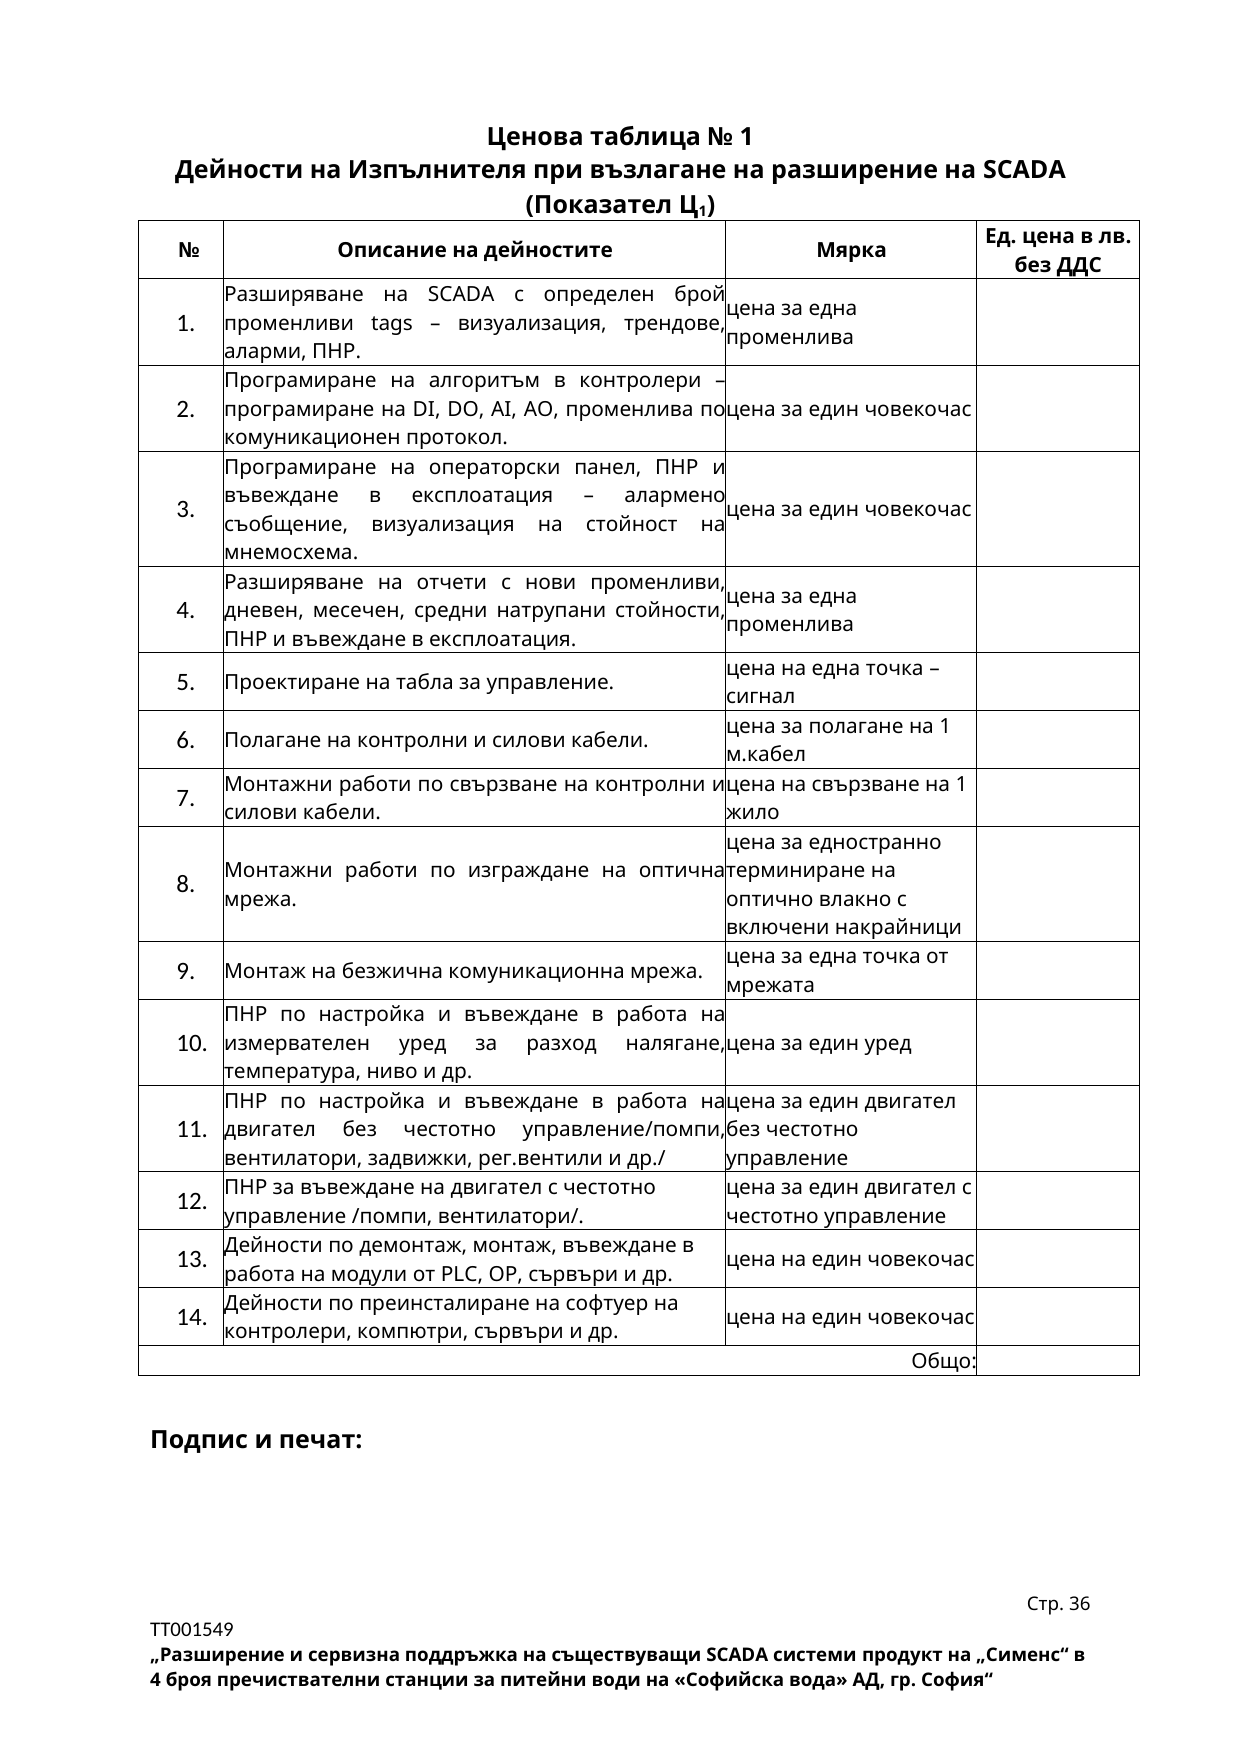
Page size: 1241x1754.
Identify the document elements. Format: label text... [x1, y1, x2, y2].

table_cell [139, 1230, 223, 1287]
table_header № [139, 221, 223, 278]
table_cell Полагане на контролни и силови кабели. [224, 711, 725, 768]
table_header Описание на дейностите [224, 221, 725, 278]
table_cell цена за полагане на 1 м.кабел [726, 711, 976, 768]
text Ценова таблица № 1 [150, 118, 1090, 152]
table_cell [139, 653, 223, 710]
table_cell [139, 452, 223, 566]
table_cell цена за една променлива [726, 567, 976, 652]
table_header Ед. цена в лв. без ДДС [977, 221, 1139, 278]
table_cell [977, 711, 1139, 768]
table_cell ПНР по настройка и въвеждане в работа на измервателен уред за разход налягане, температура, ниво и др. [224, 1000, 725, 1085]
table_cell цена на свързване на 1 жило [726, 769, 976, 826]
text Дейности на Изпълнителя при възлагане на разширение на SCADA [150, 152, 1090, 186]
table_cell [977, 452, 1139, 566]
table_cell цена за една точка от мрежата [726, 942, 976, 998]
table_cell [139, 827, 223, 941]
table_cell [977, 1230, 1139, 1287]
table_cell [977, 827, 1139, 941]
table_cell [977, 567, 1139, 652]
table_cell [139, 1000, 223, 1085]
table_cell ПНР по настройка и въвеждане в работа на двигател без честотно управление/помпи, вентилатори, задвижки, рег.вентили и др./ [224, 1086, 725, 1171]
table_cell цена на една точка – сигнал [726, 653, 976, 710]
table_cell цена за един човекочас [726, 452, 976, 566]
table_cell Разширяване на SCADA с определен брой променливи tags – визуализация, трендове, аларми, ПНР. [224, 279, 725, 364]
table_cell [977, 1086, 1139, 1171]
table_cell [139, 1172, 223, 1229]
table_cell Проектиране на табла за управление. [224, 653, 725, 710]
table_cell цена на един човекочас [726, 1288, 976, 1345]
table_cell цена на един човекочас [726, 1230, 976, 1287]
text Подпис и печат: [150, 1422, 1090, 1456]
table_cell Дейности по преинсталиране на софтуер на контролери, компютри, сървъри и др. [224, 1288, 725, 1345]
table_cell Програмиране на операторски панел, ПНР и въвеждане в експлоатация – алармено съобщение, визуализация на стойност на мнемосхема. [224, 452, 725, 566]
table_cell [139, 769, 223, 826]
table_cell [977, 1346, 1139, 1374]
table_cell [977, 1000, 1139, 1085]
table_cell цена за едностранно терминиране на оптично влакно с включени накрайници [726, 827, 976, 941]
table_cell Разширяване на отчети с нови променливи, дневен, месечен, средни натрупани стойности, ПНР и въвеждане в експлоатация. [224, 567, 725, 652]
table_cell [977, 942, 1139, 998]
table_cell [139, 567, 223, 652]
table_cell ПНР за въвеждане на двигател с честотно управление /помпи, вентилатори/. [224, 1172, 725, 1229]
table_cell [977, 279, 1139, 364]
table_cell [139, 711, 223, 768]
table_cell [977, 1288, 1139, 1345]
table_cell Дейности по демонтаж, монтаж, въвеждане в работа на модули от PLC, OP, сървъри и др. [224, 1230, 725, 1287]
table_cell цена за един двигател без честотно управление [726, 1086, 976, 1171]
table_cell [977, 1172, 1139, 1229]
table_cell Монтаж на безжична комуникационна мрежа. [224, 942, 725, 998]
table_cell [977, 366, 1139, 451]
table_cell [977, 653, 1139, 710]
table_cell [139, 279, 223, 364]
table_cell Монтажни работи по свързване на контролни и силови кабели. [224, 769, 725, 826]
table_cell Общо: [139, 1346, 976, 1374]
table_cell Програмиране на алгоритъм в контролери – програмиране на DI, DO, AI, AO, променлива по комуникационен протокол. [224, 366, 725, 451]
text (Показател Ц1) [150, 186, 1090, 220]
table_cell [139, 942, 223, 998]
table_cell цена за една променлива [726, 279, 976, 364]
table_cell Монтажни работи по изграждане на оптична мрежа. [224, 827, 725, 941]
table_cell [139, 1288, 223, 1345]
table_cell [977, 769, 1139, 826]
table_cell цена за един човекочас [726, 366, 976, 451]
table_header Мярка [726, 221, 976, 278]
table_cell [139, 366, 223, 451]
table_cell цена за един уред [726, 1000, 976, 1085]
table_cell [139, 1086, 223, 1171]
table_cell цена за един двигател с честотно управление [726, 1172, 976, 1229]
